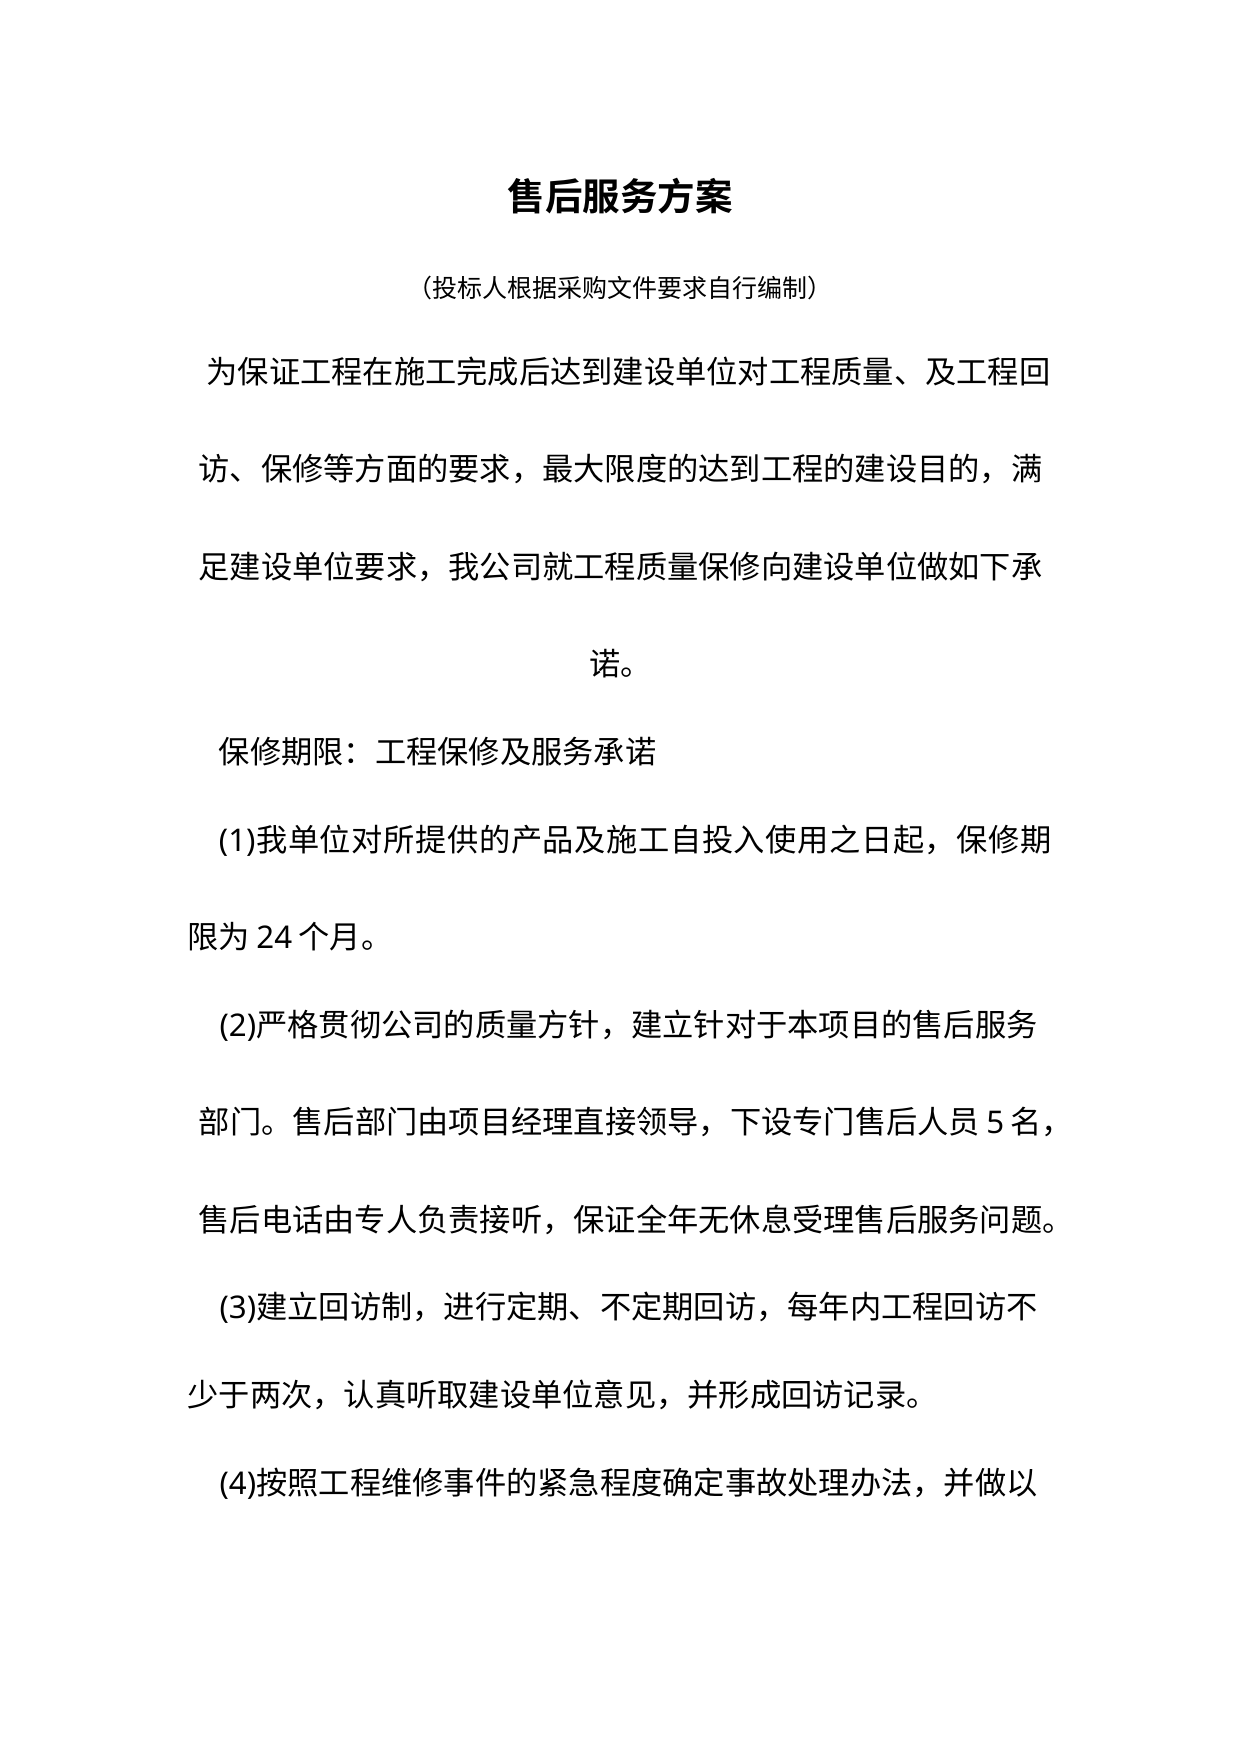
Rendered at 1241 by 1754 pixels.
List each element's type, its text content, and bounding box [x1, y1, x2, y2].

text 保修期限：工程保修及服务承诺 [187, 717, 1053, 782]
text 少于两次，认真听取建设单位意见，并形成回访记录。 [187, 1360, 1053, 1425]
text (4)按照工程维修事件的紧急程度确定事故处理办法，并做以 [187, 1448, 1053, 1513]
text 为保证工程在施工完成后达到建设单位对工程质量、及工程回访、保修等方面的要求，最大限度的达到工程的建设目的，满足建设单位要求，我公司就工程质量保修向建设单位做如下承诺。 [187, 337, 1053, 695]
text （投标人根据采购文件要求自行编制） [187, 254, 1053, 319]
text (3)建立回访制，进行定期、不定期回访，每年内工程回访不 [187, 1273, 1053, 1338]
text (2)严格贯彻公司的质量方针，建立针对于本项目的售后服务部门。售后部门由项目经理直接领导，下设专门售后人员5名，售后电话由专人负责接听，保证全年无休息受理售后服务问题。 [187, 990, 1053, 1250]
text (1)我单位对所提供的产品及施工自投入使用之日起，保修期限为24个月。 [187, 805, 1053, 967]
text 售后服务方案 [187, 162, 1053, 227]
